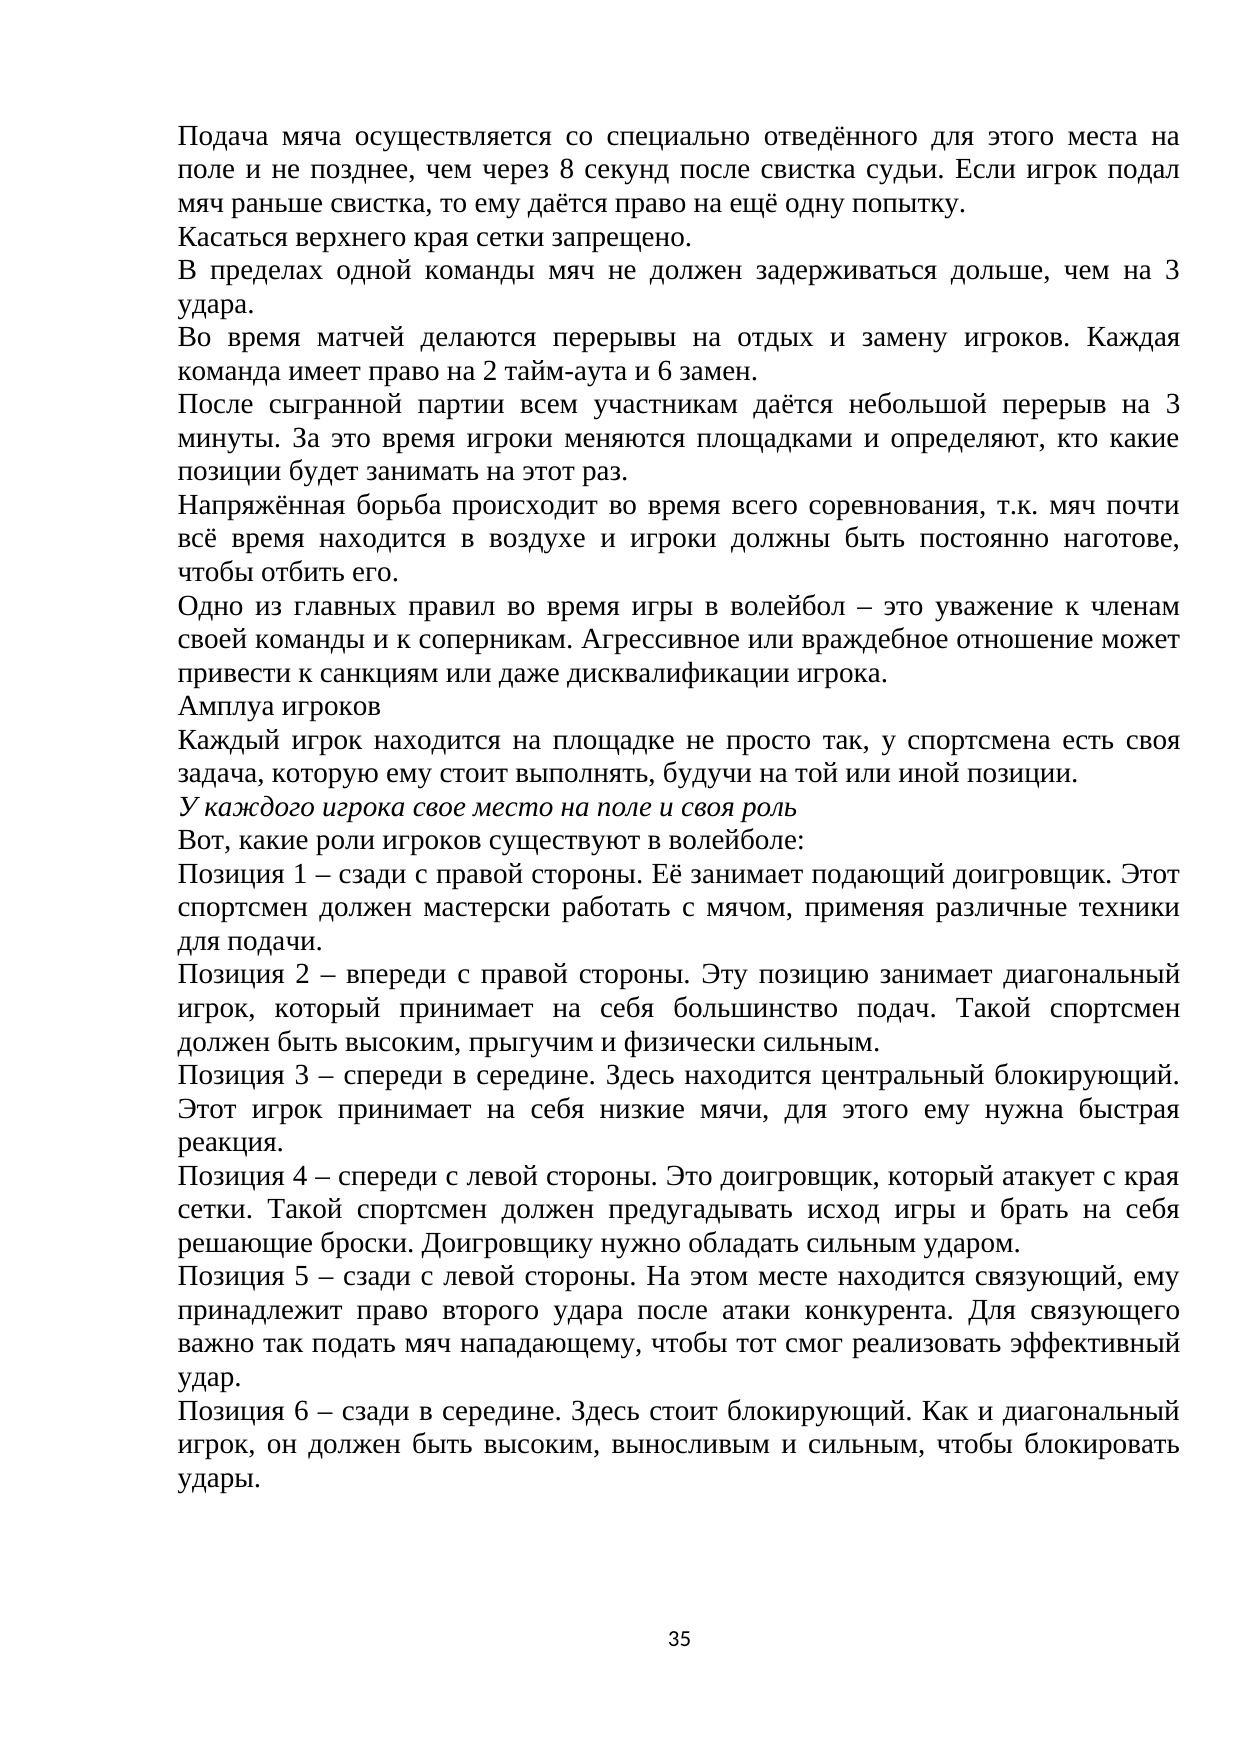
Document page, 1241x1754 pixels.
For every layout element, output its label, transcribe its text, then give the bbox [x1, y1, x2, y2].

text Во время матчей делаются перерывы на отдых и замену игроков. Каждая команда имеет право на 2 тайм-аута и 6 замен. [177, 319, 1181, 386]
text После сыгранной партии всем участникам даётся небольшой перерыв на 3 минуты. За это время игроки меняются площадками и определяют, кто какие позиции будет занимать на этот раз. [177, 386, 1181, 487]
text Позиция 5 – сзади с левой стороны. На этом месте находится связующий, ему принадлежит право второго удара после атаки конкурента. Для связующего важно так подать мяч нападающему, чтобы тот смог реализовать эффективный удар. [177, 1258, 1181, 1393]
text Амплуа игроков [177, 688, 1181, 722]
text В пределах одной команды мяч не должен задерживаться дольше, чем на 3 удара. [177, 252, 1181, 319]
text Напряжённая борьба происходит во время всего соревнования, т.к. мяч почти всё время находится в воздухе и игроки должны быть постоянно наготове, чтобы отбить его. [177, 487, 1181, 588]
text Позиция 4 – спереди с левой стороны. Это доигровщик, который атакует с края сетки. Такой спортсмен должен предугадывать исход игры и брать на себя решающие броски. Доигровщику нужно обладать сильным ударом. [177, 1158, 1181, 1258]
text Вот, какие роли игроков существуют в волейболе: [177, 822, 1181, 856]
text Каждый игрок находится на площадке не просто так, у спортсмена есть своя задача, которую ему стоит выполнять, будучи на той или иной позиции. [177, 722, 1181, 789]
text У каждого игрока свое место на поле и своя роль [177, 789, 1181, 822]
text Подача мяча осуществляется со специально отведённого для этого места на поле и не позднее, чем через 8 секунд после свистка судьи. Если игрок подал мяч раньше свистка, то ему даётся право на ещё одну попытку. [177, 118, 1181, 219]
text Позиция 3 – спереди в середине. Здесь находится центральный блокирующий. Этот игрок принимает на себя низкие мячи, для этого ему нужна быстрая реакция. [177, 1057, 1181, 1158]
text Позиция 6 – сзади в середине. Здесь стоит блокирующий. Как и диагональный игрок, он должен быть высоким, выносливым и сильным, чтобы блокировать удары. [177, 1393, 1181, 1493]
text Позиция 1 – сзади с правой стороны. Её занимает подающий доигровщик. Этот спортсмен должен мастерски работать с мячом, применяя различные техники для подачи. [177, 856, 1181, 957]
text Позиция 2 – впереди с правой стороны. Эту позицию занимает диагональный игрок, который принимает на себя большинство подач. Такой спортсмен должен быть высоким, прыгучим и физически сильным. [177, 957, 1181, 1057]
text Касаться верхнего края сетки запрещено. [177, 219, 1181, 252]
text Одно из главных правил во время игры в волейбол – это уважение к членам своей команды и к соперникам. Агрессивное или враждебное отношение может привести к санкциям или даже дисквалификации игрока. [177, 588, 1181, 688]
